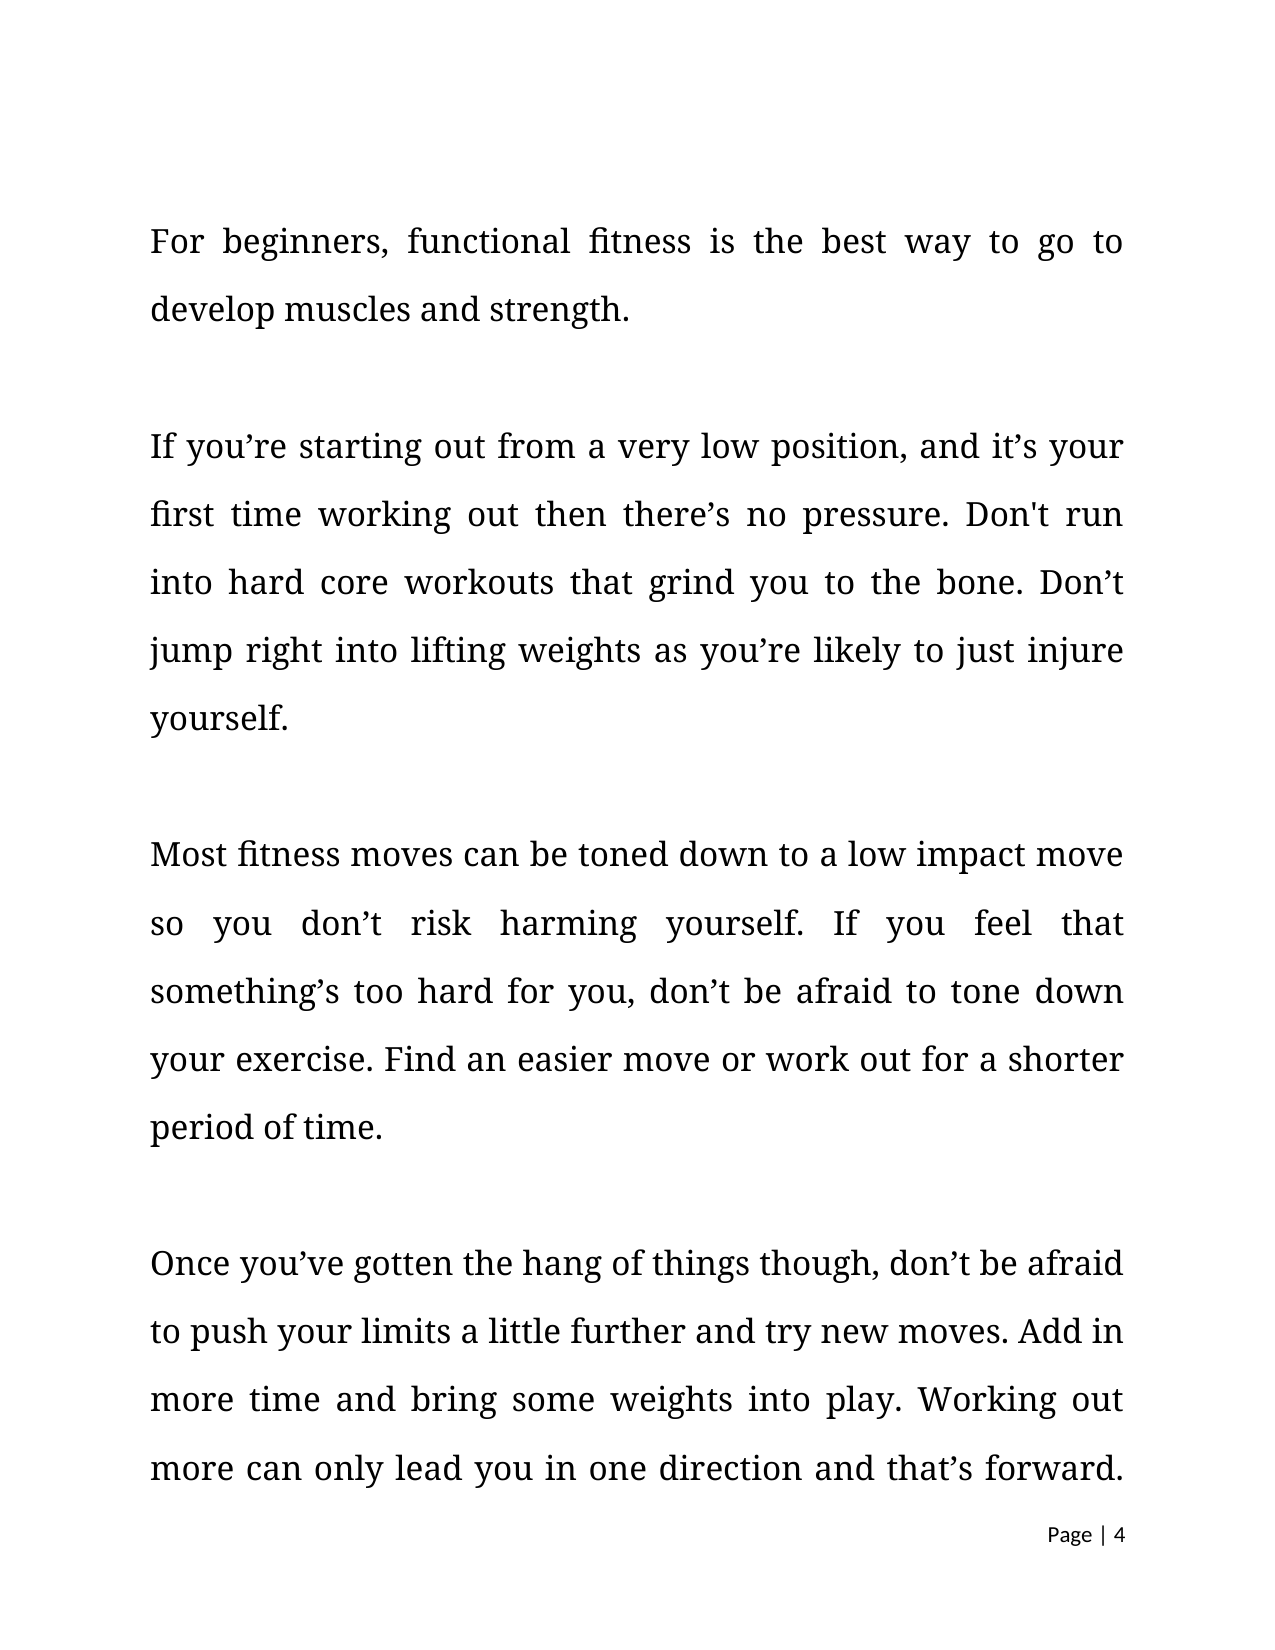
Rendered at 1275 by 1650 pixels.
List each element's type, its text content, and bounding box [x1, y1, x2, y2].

text For beginners, functional fitness is the best way to go to develop muscles and strength. [150, 218, 1125, 332]
text If you’re starting out from a very low position, and it’s your first time working out then there’s no pressure. Don't run into hard core workouts that grind you to the bone. Don’t jump right into lifting weights as you’re likely to just injure yourself. [150, 422, 1125, 740]
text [150, 1240, 1125, 1490]
text Most fitness moves can be toned down to a low impact move so you don’t risk harming yourself. If you feel that something’s too hard for you, don’t be afraid to tone down your exercise. Find an easier move or work out for a shorter period of time. [150, 831, 1125, 1149]
